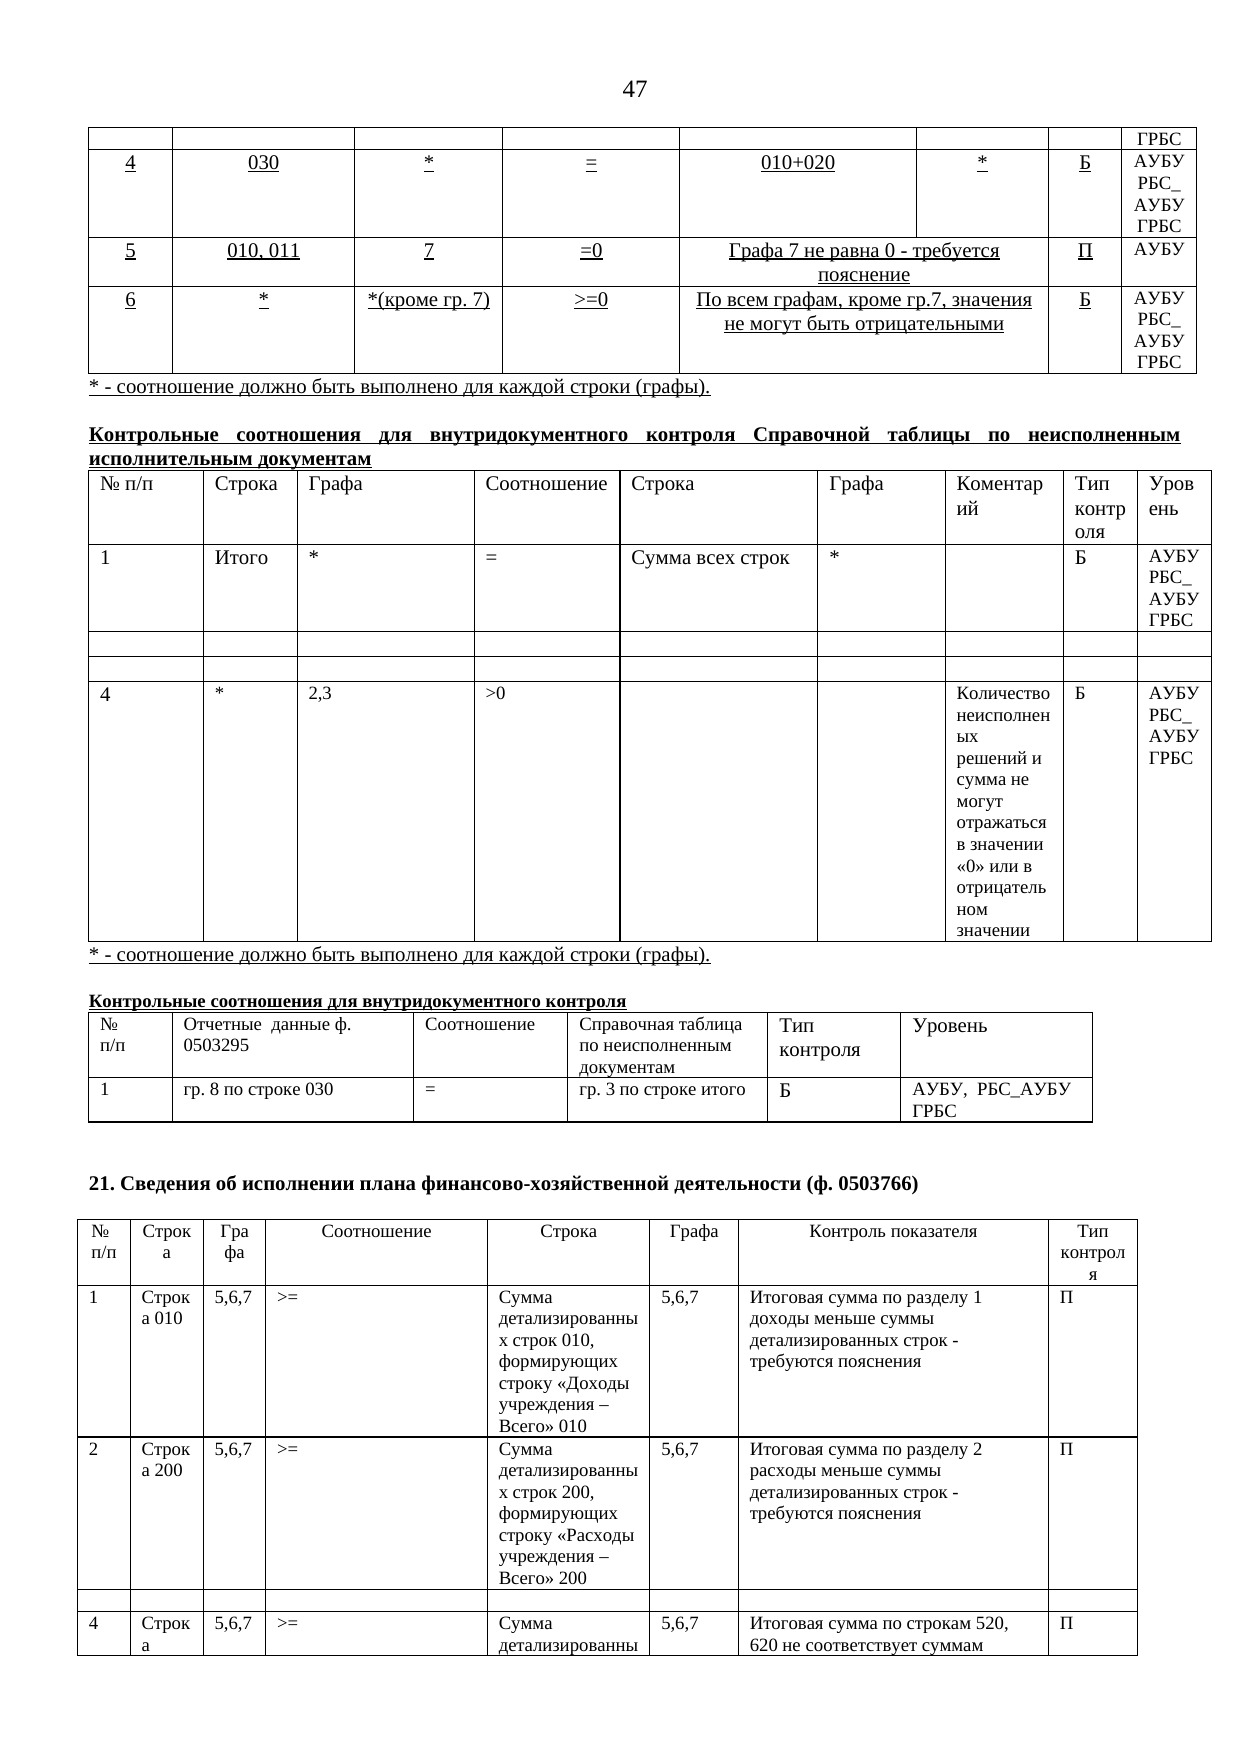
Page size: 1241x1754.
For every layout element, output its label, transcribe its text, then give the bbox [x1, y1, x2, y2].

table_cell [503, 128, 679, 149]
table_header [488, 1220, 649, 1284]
text 21. Сведения об исполнении плана финансово-хозяйственной деятельности (ф. 0503766) [89, 1171, 1181, 1195]
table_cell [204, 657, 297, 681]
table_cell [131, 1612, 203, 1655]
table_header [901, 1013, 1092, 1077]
text Контрольные соотношения для внутридокументного контроля [89, 990, 1181, 1012]
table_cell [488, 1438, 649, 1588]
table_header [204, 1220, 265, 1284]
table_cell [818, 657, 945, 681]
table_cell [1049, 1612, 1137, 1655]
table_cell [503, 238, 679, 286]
text Контрольные соотношения для внутридокументного контроля Справочной таблицы по неисполненным исполнительным документам [89, 444, 1181, 470]
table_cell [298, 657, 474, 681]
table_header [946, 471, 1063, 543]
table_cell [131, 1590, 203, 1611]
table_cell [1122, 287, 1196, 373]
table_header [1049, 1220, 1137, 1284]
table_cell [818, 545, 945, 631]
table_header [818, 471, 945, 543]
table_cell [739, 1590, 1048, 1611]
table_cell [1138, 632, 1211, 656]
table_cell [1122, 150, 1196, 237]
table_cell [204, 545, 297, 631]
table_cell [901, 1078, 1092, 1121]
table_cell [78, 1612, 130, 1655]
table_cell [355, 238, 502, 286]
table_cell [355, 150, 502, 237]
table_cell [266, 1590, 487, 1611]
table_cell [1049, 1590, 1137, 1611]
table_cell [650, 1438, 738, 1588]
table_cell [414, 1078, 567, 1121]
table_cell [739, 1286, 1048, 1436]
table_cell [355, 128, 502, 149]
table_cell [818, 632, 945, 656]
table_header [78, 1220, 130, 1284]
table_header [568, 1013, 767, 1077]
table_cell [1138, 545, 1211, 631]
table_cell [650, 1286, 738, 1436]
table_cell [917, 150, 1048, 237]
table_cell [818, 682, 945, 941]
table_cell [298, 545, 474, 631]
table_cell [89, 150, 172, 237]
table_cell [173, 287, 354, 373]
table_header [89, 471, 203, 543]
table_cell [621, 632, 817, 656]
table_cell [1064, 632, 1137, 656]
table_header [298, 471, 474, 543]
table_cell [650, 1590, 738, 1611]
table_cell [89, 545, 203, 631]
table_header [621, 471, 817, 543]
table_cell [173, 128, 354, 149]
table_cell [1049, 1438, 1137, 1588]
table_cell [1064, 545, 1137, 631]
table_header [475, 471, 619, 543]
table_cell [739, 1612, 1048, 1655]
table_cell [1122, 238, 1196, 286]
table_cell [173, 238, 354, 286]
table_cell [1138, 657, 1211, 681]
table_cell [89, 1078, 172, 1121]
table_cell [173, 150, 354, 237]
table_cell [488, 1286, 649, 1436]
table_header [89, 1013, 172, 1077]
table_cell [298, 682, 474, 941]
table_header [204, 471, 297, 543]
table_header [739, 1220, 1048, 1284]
text * - соотношение должно быть выполнено для каждой строки (графы). [89, 942, 1181, 966]
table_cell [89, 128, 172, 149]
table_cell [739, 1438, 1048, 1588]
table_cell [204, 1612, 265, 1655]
text Контрольные соотношения для внутридокументного контроля Справочной таблицы по неисполненным исполнительным документам [89, 422, 1181, 443]
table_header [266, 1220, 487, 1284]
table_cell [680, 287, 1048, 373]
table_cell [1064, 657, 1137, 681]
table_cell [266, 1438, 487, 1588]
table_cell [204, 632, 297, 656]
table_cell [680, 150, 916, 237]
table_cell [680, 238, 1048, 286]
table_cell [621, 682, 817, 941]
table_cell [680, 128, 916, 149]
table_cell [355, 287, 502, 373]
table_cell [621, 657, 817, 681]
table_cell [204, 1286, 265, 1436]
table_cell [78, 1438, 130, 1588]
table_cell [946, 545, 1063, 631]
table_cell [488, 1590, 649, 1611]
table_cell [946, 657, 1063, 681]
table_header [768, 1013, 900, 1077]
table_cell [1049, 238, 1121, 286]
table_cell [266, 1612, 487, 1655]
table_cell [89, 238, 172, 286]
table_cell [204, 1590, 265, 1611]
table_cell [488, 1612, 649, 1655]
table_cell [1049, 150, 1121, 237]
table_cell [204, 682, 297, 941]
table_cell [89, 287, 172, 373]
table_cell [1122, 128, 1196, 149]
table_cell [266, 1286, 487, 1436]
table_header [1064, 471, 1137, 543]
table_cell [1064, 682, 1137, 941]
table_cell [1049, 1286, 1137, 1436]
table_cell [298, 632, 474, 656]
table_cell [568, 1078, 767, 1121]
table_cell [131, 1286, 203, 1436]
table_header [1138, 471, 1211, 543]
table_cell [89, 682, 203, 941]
text * - соотношение должно быть выполнено для каждой строки (графы). [89, 374, 1181, 398]
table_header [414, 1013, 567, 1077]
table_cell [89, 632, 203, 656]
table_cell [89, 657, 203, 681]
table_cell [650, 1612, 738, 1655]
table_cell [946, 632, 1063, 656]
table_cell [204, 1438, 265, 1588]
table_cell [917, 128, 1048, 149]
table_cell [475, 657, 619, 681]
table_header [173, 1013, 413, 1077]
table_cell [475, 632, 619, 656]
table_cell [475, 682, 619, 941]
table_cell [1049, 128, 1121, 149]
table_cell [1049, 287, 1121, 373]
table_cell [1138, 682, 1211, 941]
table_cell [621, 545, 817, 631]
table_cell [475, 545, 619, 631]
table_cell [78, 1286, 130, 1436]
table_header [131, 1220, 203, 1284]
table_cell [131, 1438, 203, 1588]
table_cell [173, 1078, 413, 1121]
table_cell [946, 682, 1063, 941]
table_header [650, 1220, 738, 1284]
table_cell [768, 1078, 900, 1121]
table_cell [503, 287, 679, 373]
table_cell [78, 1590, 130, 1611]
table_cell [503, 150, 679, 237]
